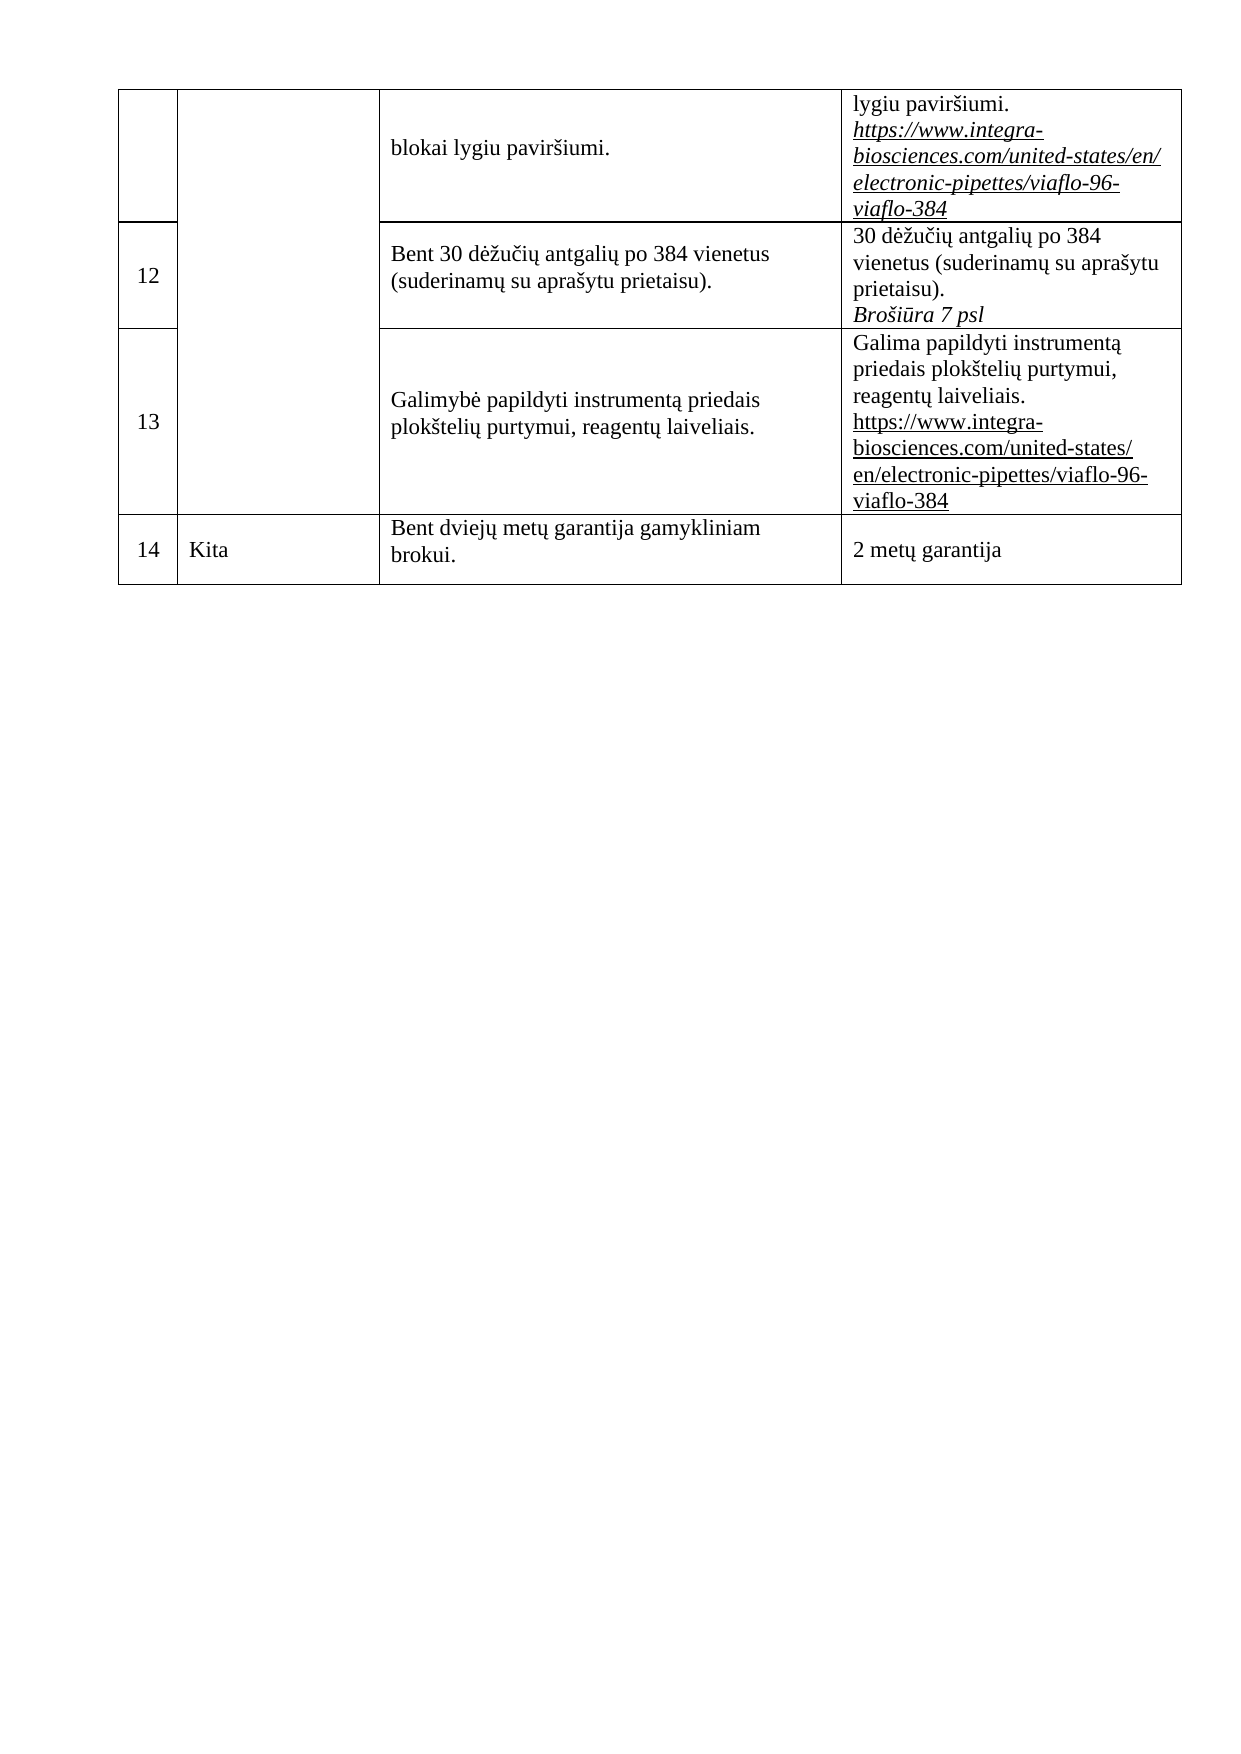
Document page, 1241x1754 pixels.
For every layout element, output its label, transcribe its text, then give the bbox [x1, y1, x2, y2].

table_cell 12 [119, 223, 177, 328]
table_cell 13 [119, 329, 177, 513]
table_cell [380, 90, 841, 221]
table_cell 11 [119, 90, 177, 221]
table_cell 2 metų garantija [842, 515, 1181, 584]
table_cell Kita [178, 515, 379, 584]
table_cell Galima papildyti instrumentą priedais plokštelių purtymui, reagentų laiveliais. https://www.integra-biosciences.com/united-states/en/electronic-pipettes/viaflo-96-viaflo-384 [842, 329, 1181, 513]
table_cell 14 [119, 515, 177, 584]
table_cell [842, 90, 1181, 221]
table_cell Bent 30 dėžučių antgalių po 384 vienetus (suderinamų su aprašytu prietaisu). [380, 223, 841, 328]
table_cell Galimybė papildyti instrumentą priedais plokštelių purtymui, reagentų laiveliais. [380, 329, 841, 513]
table_cell Bent dviejų metų garantija gamykliniam brokui. [380, 515, 841, 584]
table_cell 30 dėžučių antgalių po 384 vienetus (suderinamų su aprašytu prietaisu). Brošiūra 7 psl [842, 223, 1181, 328]
